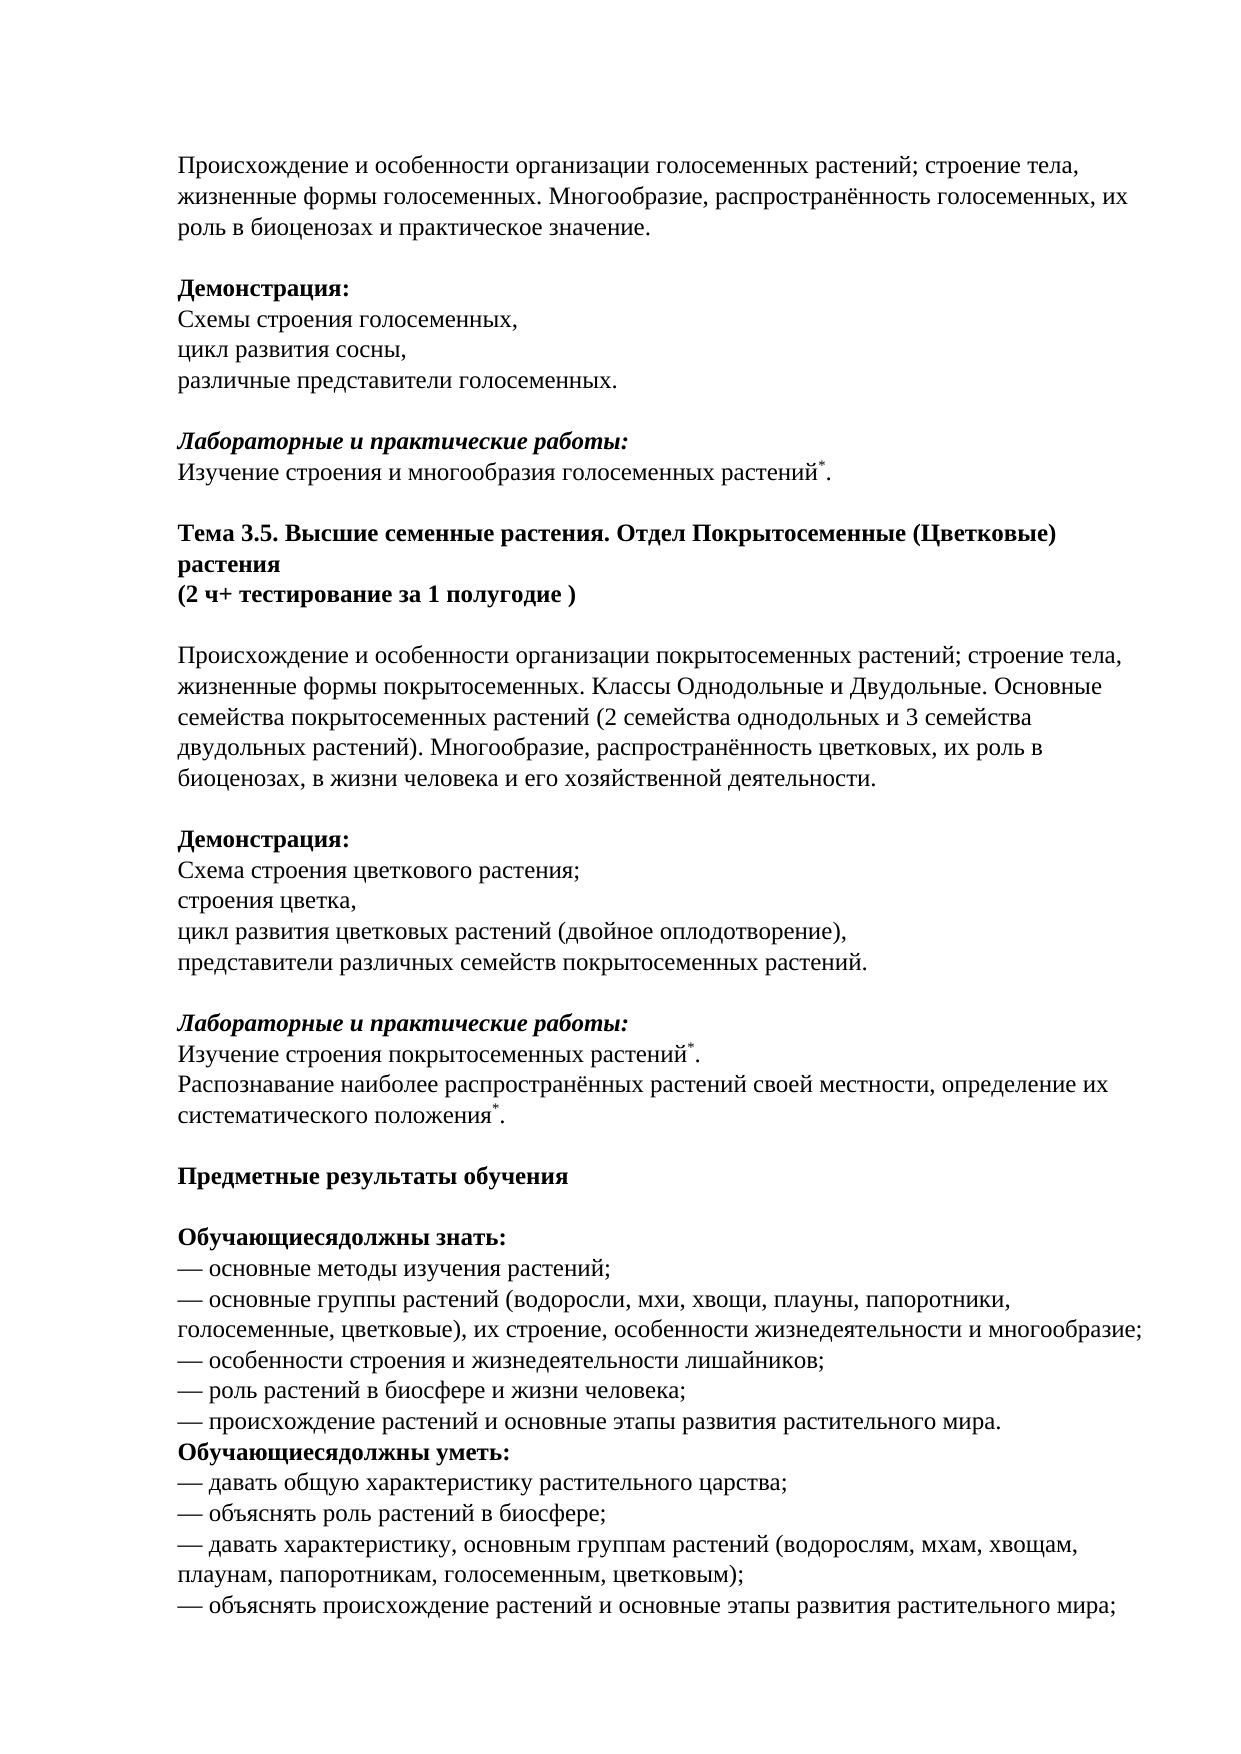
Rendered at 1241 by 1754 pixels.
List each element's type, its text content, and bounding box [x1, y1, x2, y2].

text Демонстрация: [177, 822, 1152, 853]
text Лабораторные и практические работы: [177, 424, 1152, 455]
text цикл развития цветковых растений (двойное оплодотворение), [177, 914, 1152, 945]
text Схемы строения голосеменных, [177, 302, 1152, 332]
text Лабораторные и практические работы: [177, 1006, 1152, 1037]
text Обучающиесядолжны уметь: [177, 1435, 1152, 1466]
text представители различных семейств покрытосеменных растений. [177, 945, 1152, 976]
text — происхождение растений и основные этапы развития растительного мира. [177, 1404, 1152, 1435]
text Тема 3.5. Высшие семенные растения. Отдел Покрытосеменные (Цветковые) растения [177, 516, 1152, 577]
text Предметные результаты обучения [177, 1159, 1152, 1190]
text цикл развития сосны, [177, 332, 1152, 363]
text — давать общую характеристику растительного царства; [177, 1466, 1152, 1496]
text Изучение строения и многообразия голосеменных растений*. [177, 455, 1152, 486]
text — объяснять роль растений в биосфере; [177, 1496, 1152, 1527]
text — объяснять происхождение растений и основные этапы развития растительного мира; [177, 1588, 1152, 1619]
text — основные группы растений (водоросли, мхи, хвощи, плауны, папоротники, голосеменные, цветковые), их строение, особенности жизнедеятельности и многообразие; [177, 1282, 1152, 1343]
text — давать характеристику, основным группам растений (водорослям, мхам, хвощам, плаунам, папоротникам, голосеменным, цветковым); [177, 1527, 1152, 1588]
text строения цветка, [177, 884, 1152, 914]
text — особенности строения и жизнедеятельности лишайников; [177, 1343, 1152, 1374]
text Происхождение и особенности организации покрытосеменных растений; строение тела, жизненные формы покрытосеменных. Классы Однодольные и Двудольные. Основные семейства покрытосеменных растений (2 семейства однодольных и 3 семейства двудольных растений). Многообразие, распространённость цветковых, их роль в биоценозах, в жизни человека и его хозяйственной деятельности. [177, 639, 1152, 792]
text Схема строения цветкового растения; [177, 853, 1152, 884]
text Распознавание наиболее распространённых растений своей местности, определение их систематического положения*. [177, 1067, 1152, 1129]
text — основные методы изучения растений; [177, 1251, 1152, 1282]
text Обучающиесядолжны знать: [177, 1221, 1152, 1251]
text — роль растений в биосфере и жизни человека; [177, 1374, 1152, 1404]
text Демонстрация: [177, 271, 1152, 302]
text различные представители голосеменных. [177, 363, 1152, 394]
text Происхождение и особенности организации голосеменных растений; строение тела, жизненные формы голосеменных. Многообразие, распространённость голосеменных, их роль в биоценозах и практическое значение. [177, 149, 1152, 241]
text (2 ч+ тестирование за 1 полугодие ) [177, 577, 1152, 608]
text Изучение строения покрытосеменных растений*. [177, 1037, 1152, 1067]
